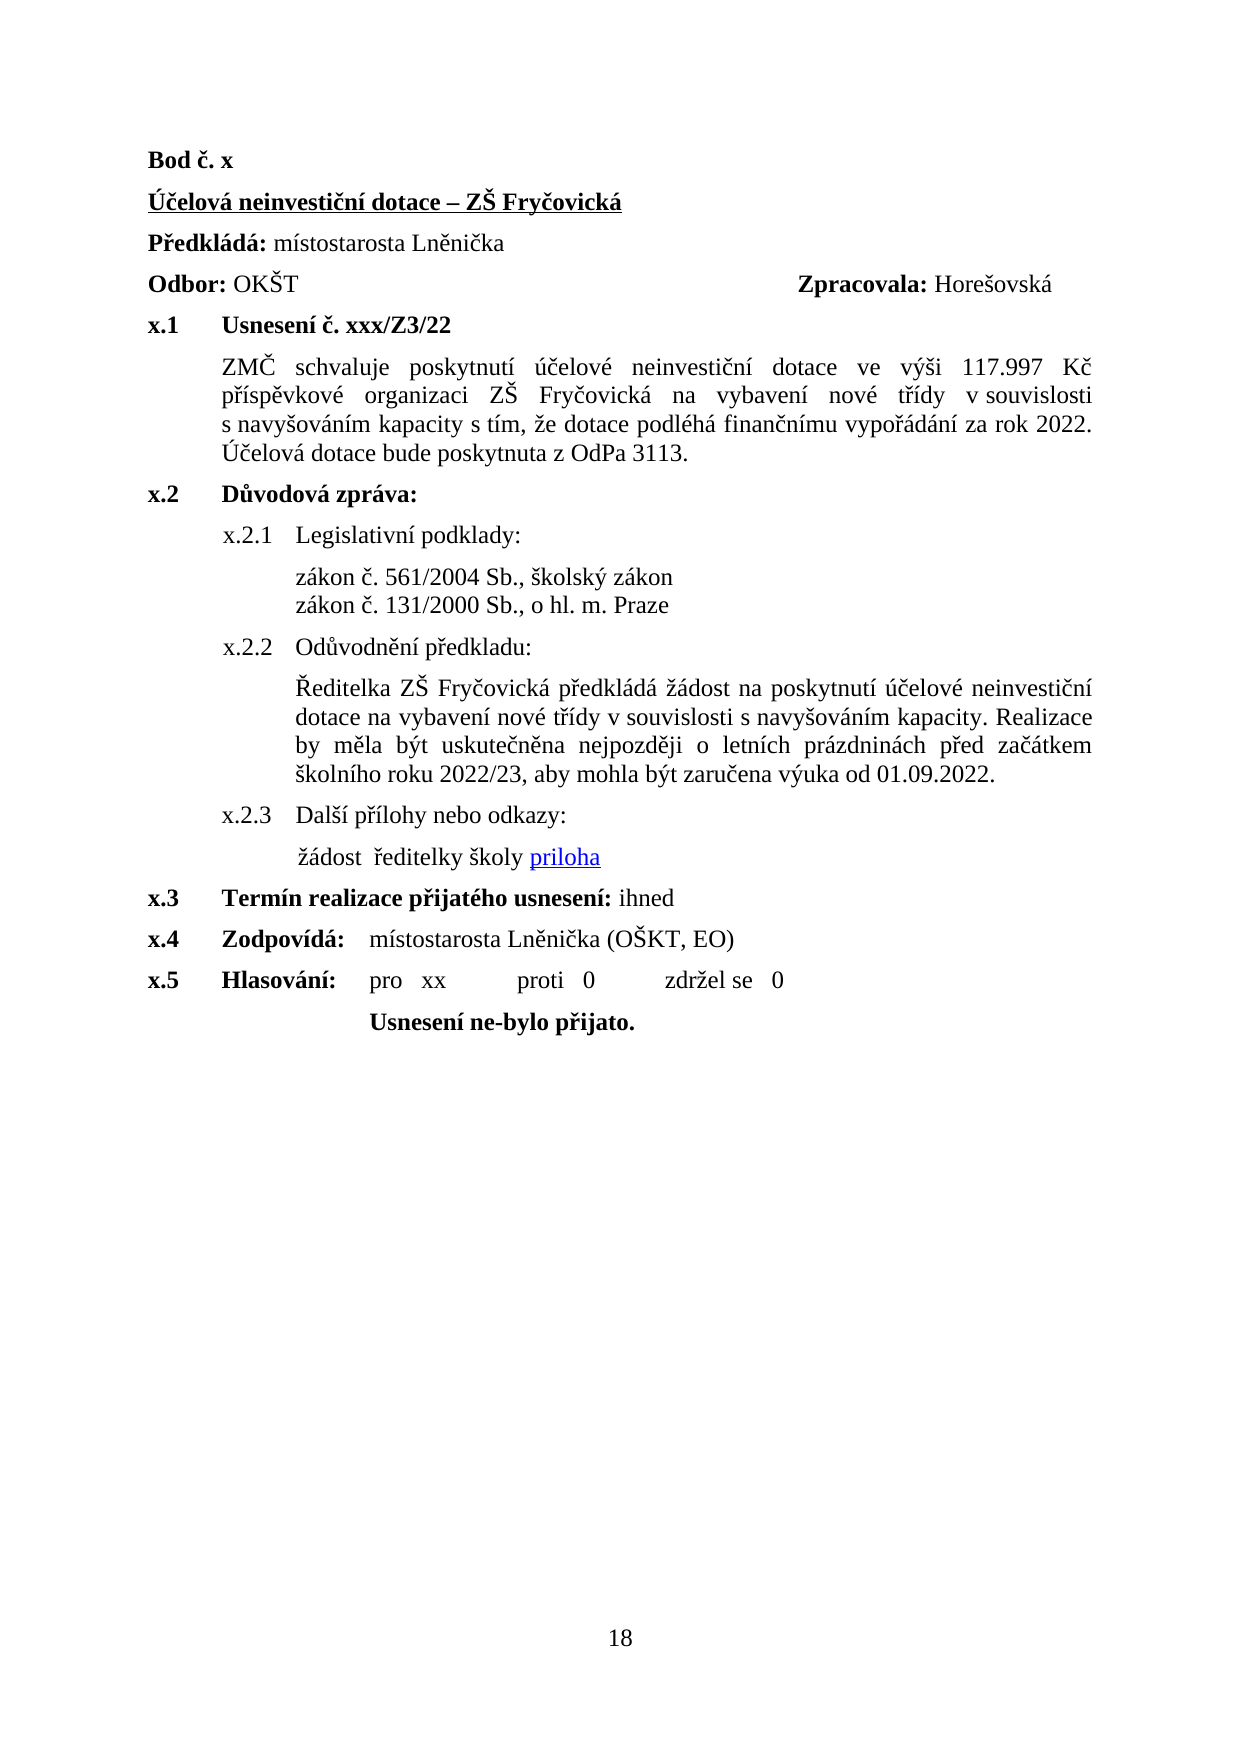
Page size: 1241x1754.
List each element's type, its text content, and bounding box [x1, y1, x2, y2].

text x.2.3 Další přílohy nebo odkazy: [221, 800, 1093, 829]
text Předkládá: místostarosta Lněnička [148, 228, 1093, 257]
text x.2.2 Odůvodnění předkladu: [223, 632, 1093, 660]
text zákon č. 561/2004 Sb., školský zákon [295, 562, 1093, 590]
text Usnesení ne-bylo přijato. [369, 1007, 1093, 1035]
text Účelová neinvestiční dotace – ZŠ Fryčovická [148, 187, 1093, 215]
text x.4 Zodpovídá: místostarosta Lněnička (OŠKT, EO) [148, 924, 1093, 953]
text x.5 Hlasování: pro xx proti 0 zdržel se 0 [148, 965, 1093, 994]
text zákon č. 131/2000 Sb., o hl. m. Praze [295, 590, 1093, 619]
text žádost ředitelky školy priloha [298, 842, 1093, 870]
text x.2 Důvodová zpráva: [148, 479, 1093, 508]
text ZMČ schvaluje poskytnutí účelové neinvestiční dotace ve výši 117.997 Kč příspěvkové organizaci ZŠ Fryčovická na vybavení nové třídy v souvislosti s navyšováním kapacity s tím, že dotace podléhá finančnímu vypořádání za rok 2022. Účelová dotace bude poskytnuta z OdPa 3113. [221, 352, 1093, 467]
text Bod č. x [148, 145, 1093, 174]
text x.1 Usnesení č. xxx/Z3/22 [148, 310, 1093, 339]
text Ředitelka ZŠ Fryčovická předkládá žádost na poskytnutí účelové neinvestiční dotace na vybavení nové třídy v souvislosti s navyšováním kapacity. Realizace by měla být uskutečněna nejpozději o letních prázdninách před začátkem školního roku 2022/23, aby mohla být zaručena výuka od 01.09.2022. [295, 673, 1093, 788]
text x.3 Termín realizace přijatého usnesení: ihned [148, 883, 1093, 912]
text x.2.1 Legislativní podklady: [223, 520, 1093, 549]
text Odbor: OKŠT Zpracovala: Horešovská [148, 269, 1093, 298]
